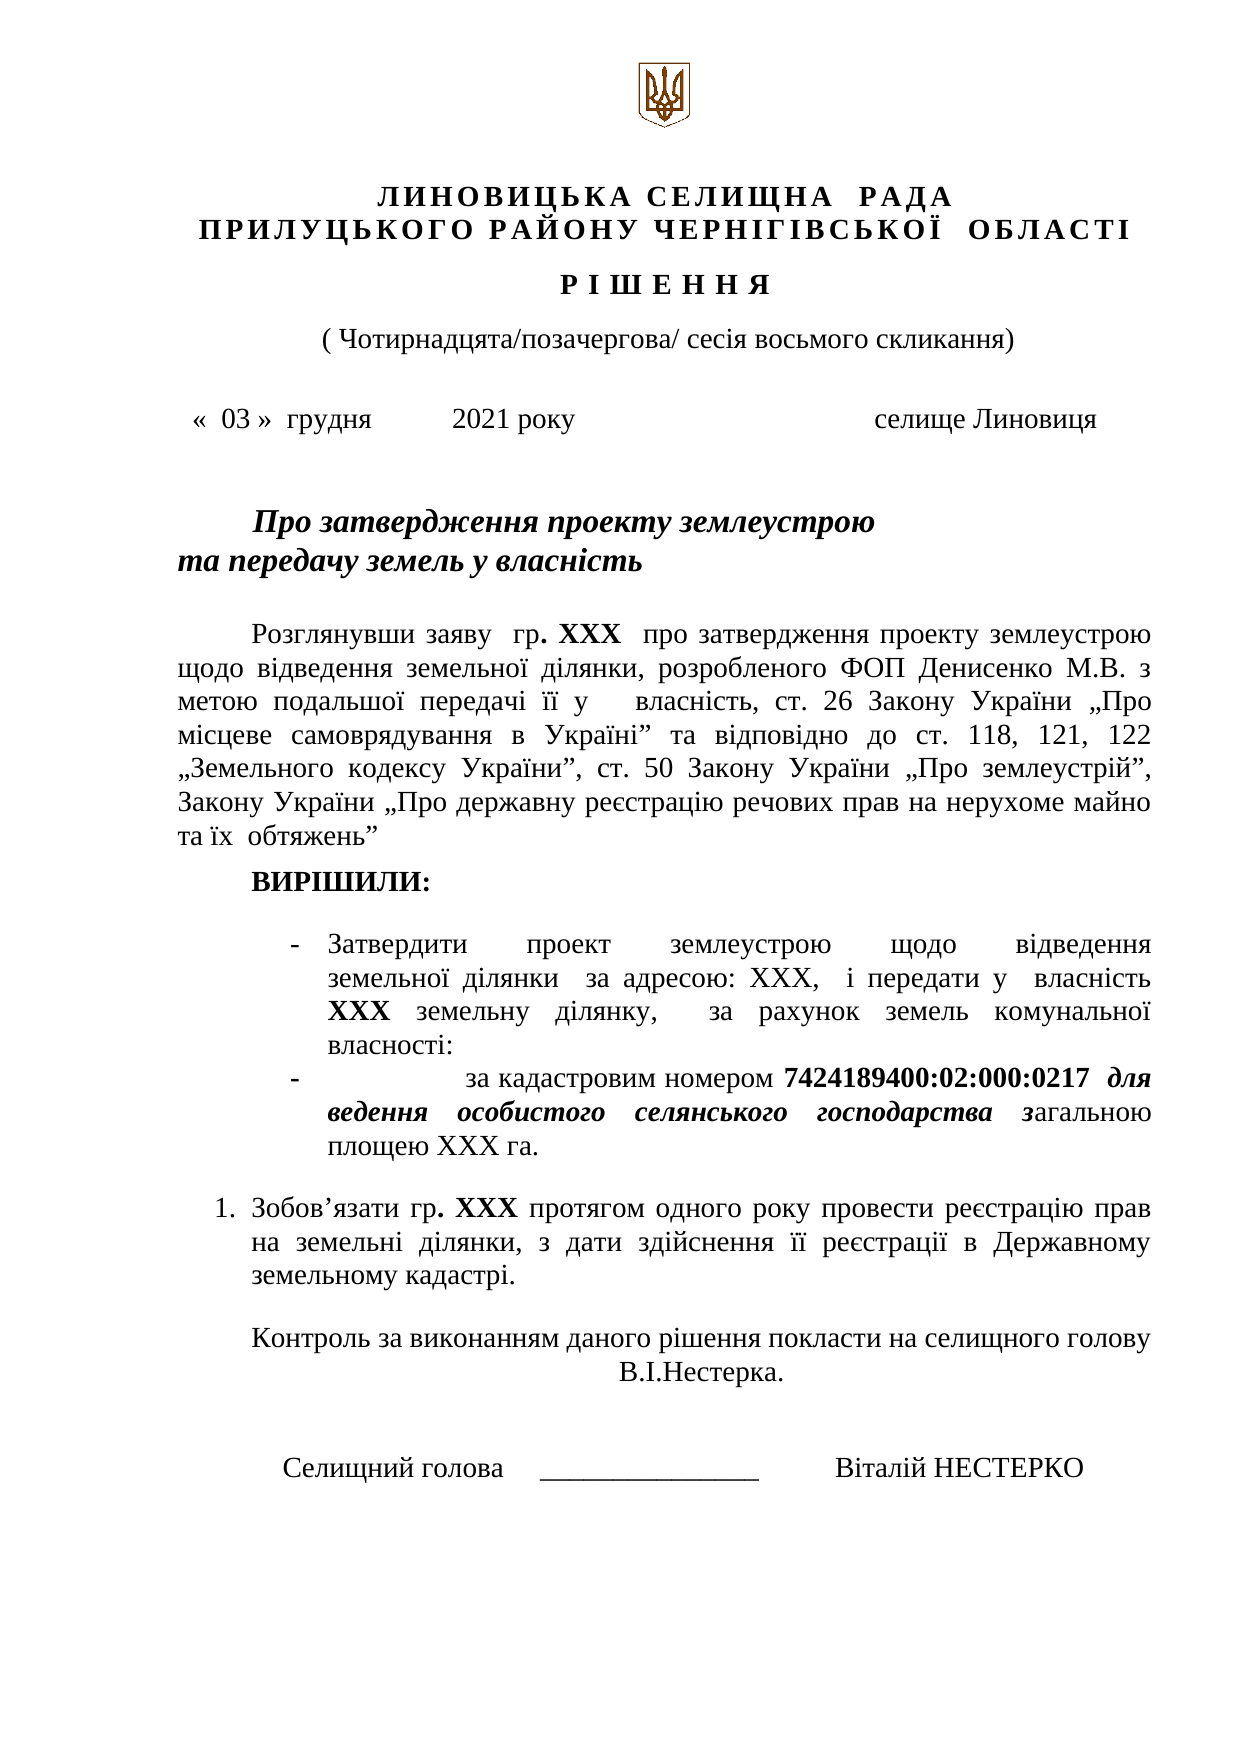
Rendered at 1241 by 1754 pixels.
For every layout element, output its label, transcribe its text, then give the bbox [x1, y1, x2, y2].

text Контроль за виконанням даного рішення покласти на селищного голову В.І.Нестерка. [251, 1320, 1152, 1387]
text Селищний голова _______________ Віталій НЕСТЕРКО [215, 1450, 1152, 1483]
text ВИРІШИЛИ: [177, 864, 1152, 897]
text та передачу земель у власність [177, 540, 1152, 578]
subtitle ( Чотирнадцята/позачергова/ сесія восьмого скликання) [177, 321, 1152, 355]
subtitle РІШЕННЯ [177, 267, 1152, 300]
text Розглянувши заяву гр. ХХХ про затвердження проекту землеустрою щодо відведення земельної ділянки, розробленого ФОП Денисенко М.В. з метою подальшої передачі її у власність, ст. 26 Закону України „Про місцеве самоврядування в Україні” та відповідно до ст. 118, 121, 122 „Земельного кодексу України”, ст. 50 Закону України „Про землеустрій”, Закону України „Про державну реєстрацію речових прав на нерухоме майно та їх обтяжень” [177, 616, 1152, 851]
subtitle « 03 » грудня 2021 року селище Линовиця [177, 401, 1152, 434]
picture [633, 58, 695, 131]
list Зобов’язати гр. ХХХ протягом одного року провести реєстрацію прав на земельні ділянки, з дати здійснення її реєстрації в Державному земельному кадастрі. [214, 1190, 1152, 1291]
subtitle ЛИНОВИЦЬКА СЕЛИЩНА РАДА [177, 179, 1152, 212]
list Затвердити проект землеустрою щодо відведення земельної ділянки за адресою: ХХХ, і передати у власність ХХХ земельну ділянку, за рахунок земель комунальної власності: [290, 926, 1152, 1061]
text Про затвердження проекту землеустрою [177, 501, 1152, 540]
subtitle ПРИЛУЦЬКОГО РАЙОНУ ЧЕРНІГІВСЬКОЇ ОБЛАСТІ [177, 212, 1152, 246]
list за кадастровим номером 7424189400:02:000:0217 для ведення особистого селянського господарства загальною площею ХХХ га. [290, 1061, 1152, 1161]
